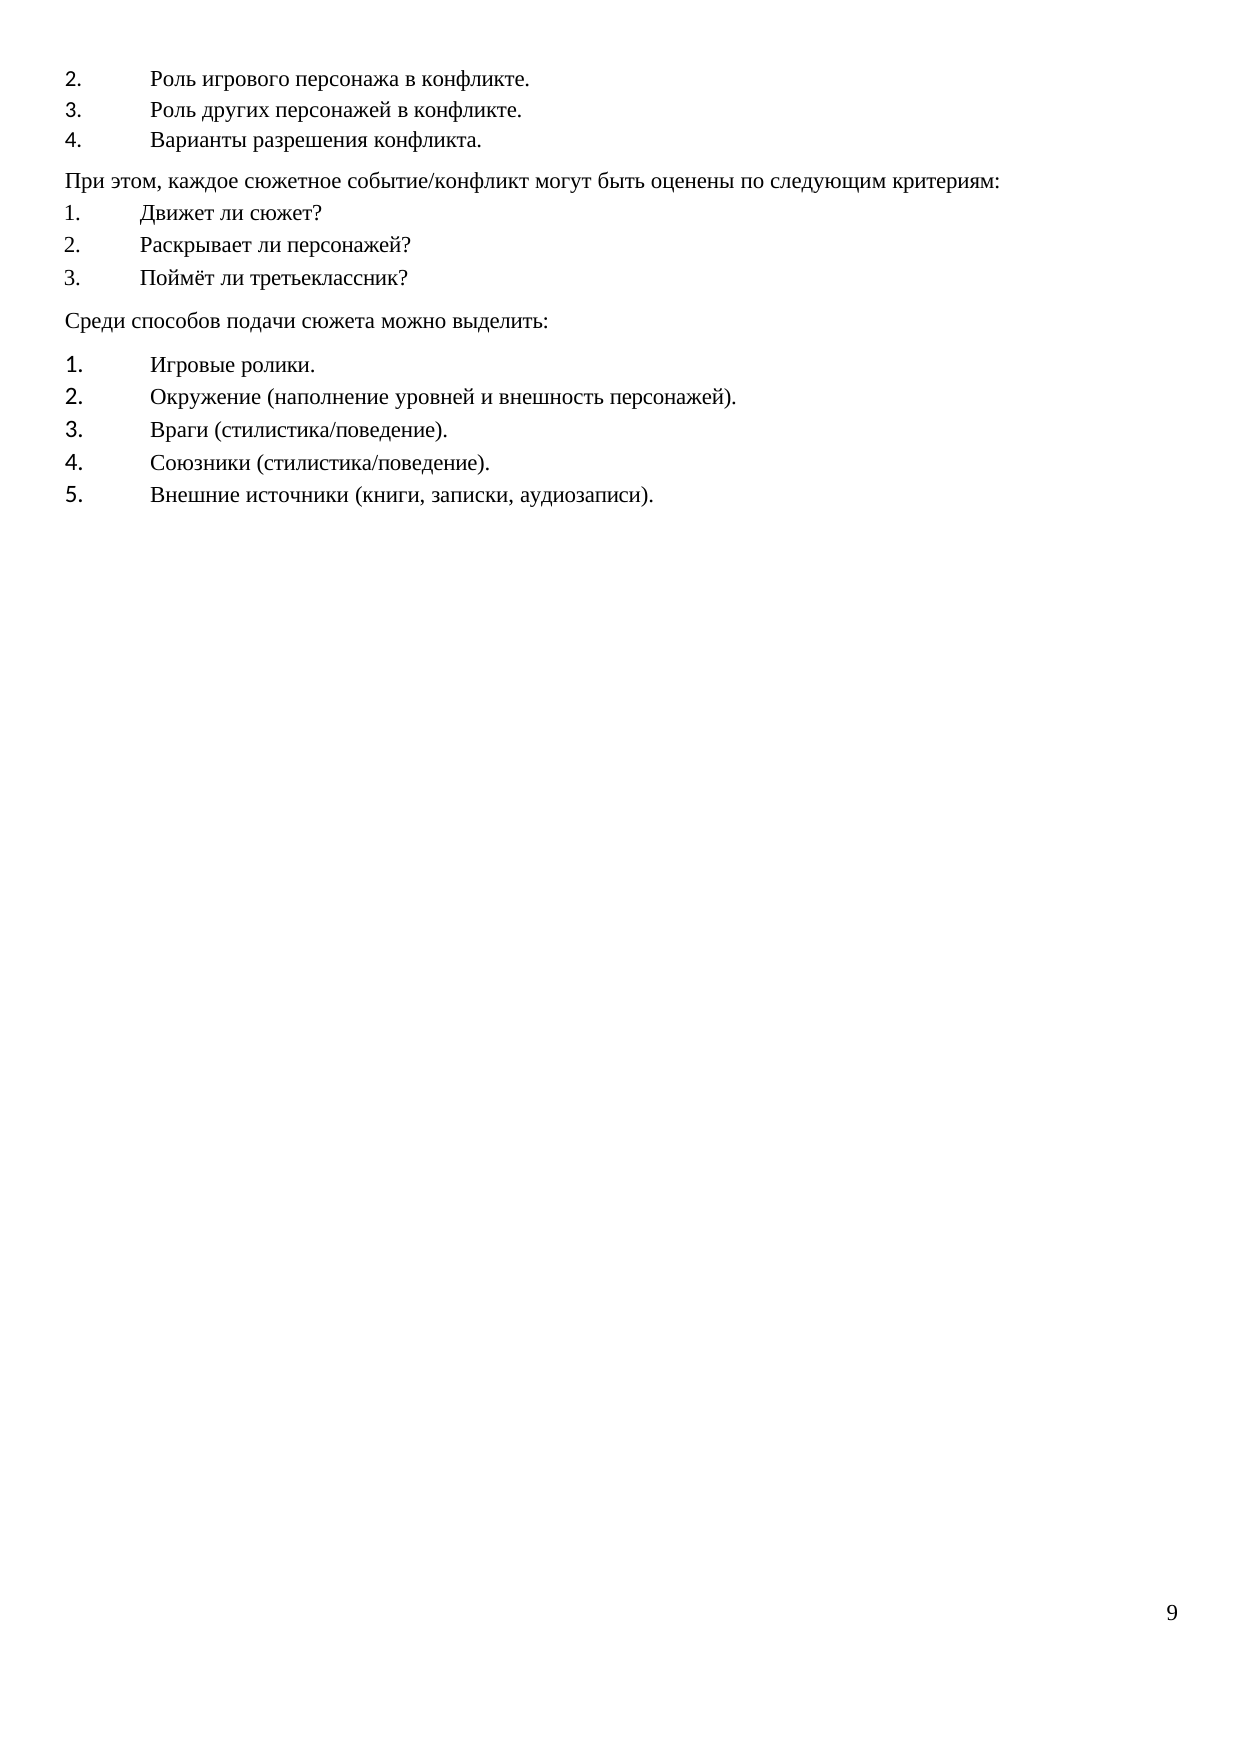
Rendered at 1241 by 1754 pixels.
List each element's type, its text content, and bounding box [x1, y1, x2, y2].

list Внешние источники (книги, записки, аудиозаписи). [64, 478, 1178, 509]
list Враги (стилистика/поведение). [64, 413, 1178, 443]
list Поймёт ли третьеклассник? [63, 259, 1178, 292]
list Роль других персонажей в конфликте. [64, 95, 1178, 123]
list Союзники (стилистика/поведение). [64, 446, 1178, 476]
list Варианты разрешения конфликта. [64, 125, 1178, 153]
text При этом, каждое сюжетное событие/конфликт могут быть оценены по следующим критериям: [64, 167, 1178, 194]
list Движет ли сюжет? [63, 194, 1178, 227]
text Среди способов подачи сюжета можно выделить: [64, 307, 1178, 333]
list Окружение (наполнение уровней и внешность персонажей). [64, 381, 1178, 411]
list Раскрывает ли персонажей? [63, 227, 1178, 259]
list Игровые ролики. [64, 348, 1178, 378]
list Роль игрового персонажа в конфликте. [64, 64, 1178, 93]
